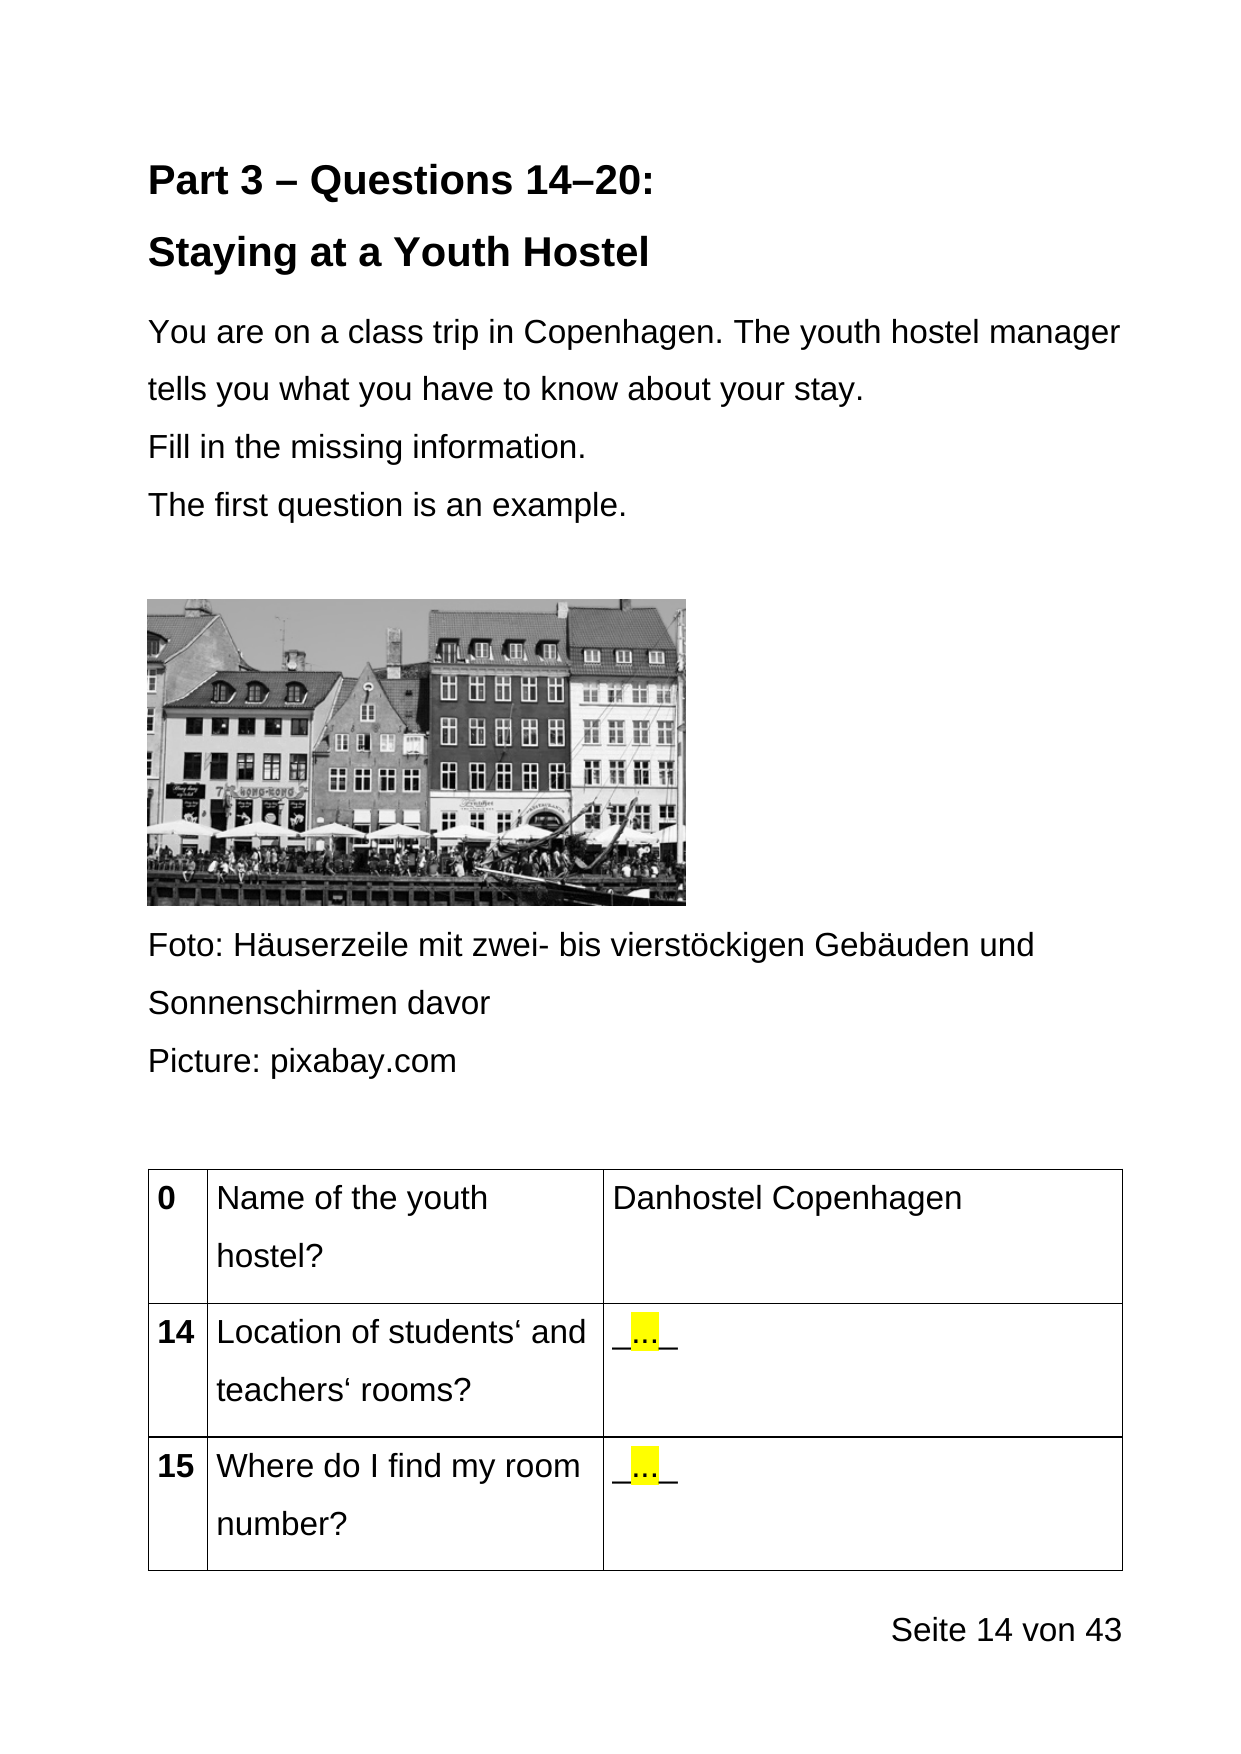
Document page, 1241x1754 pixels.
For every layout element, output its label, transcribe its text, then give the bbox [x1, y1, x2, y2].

text You are on a class trip in Copenhagen. The youth hostel manager tells you what you have to know about your stay. Fill in the missing information. The first question is an example. [148, 312, 1122, 523]
table_cell 15 [149, 1438, 207, 1570]
text Foto: Häuserzeile mit zwei- bis vierstöckigen Gebäuden und Sonnenschirmen davor Picture: pixabay.com [148, 926, 1122, 1079]
table_cell 14 [149, 1304, 207, 1436]
table_cell Where do I find my room number? [208, 1438, 603, 1570]
table_cell Location of students‘ and teachers‘ rooms? [208, 1304, 603, 1436]
table_header Name of the youth hostel? [208, 1170, 603, 1302]
table_cell _..._ [604, 1304, 1122, 1436]
subtitle Part 3 – Questions 14–20: Staying at a Youth Hostel [148, 156, 1128, 275]
table_header Danhostel Copenhagen [604, 1170, 1122, 1302]
table_cell _..._ [604, 1438, 1122, 1570]
picture [147, 599, 686, 906]
table_header 0 [149, 1170, 207, 1302]
